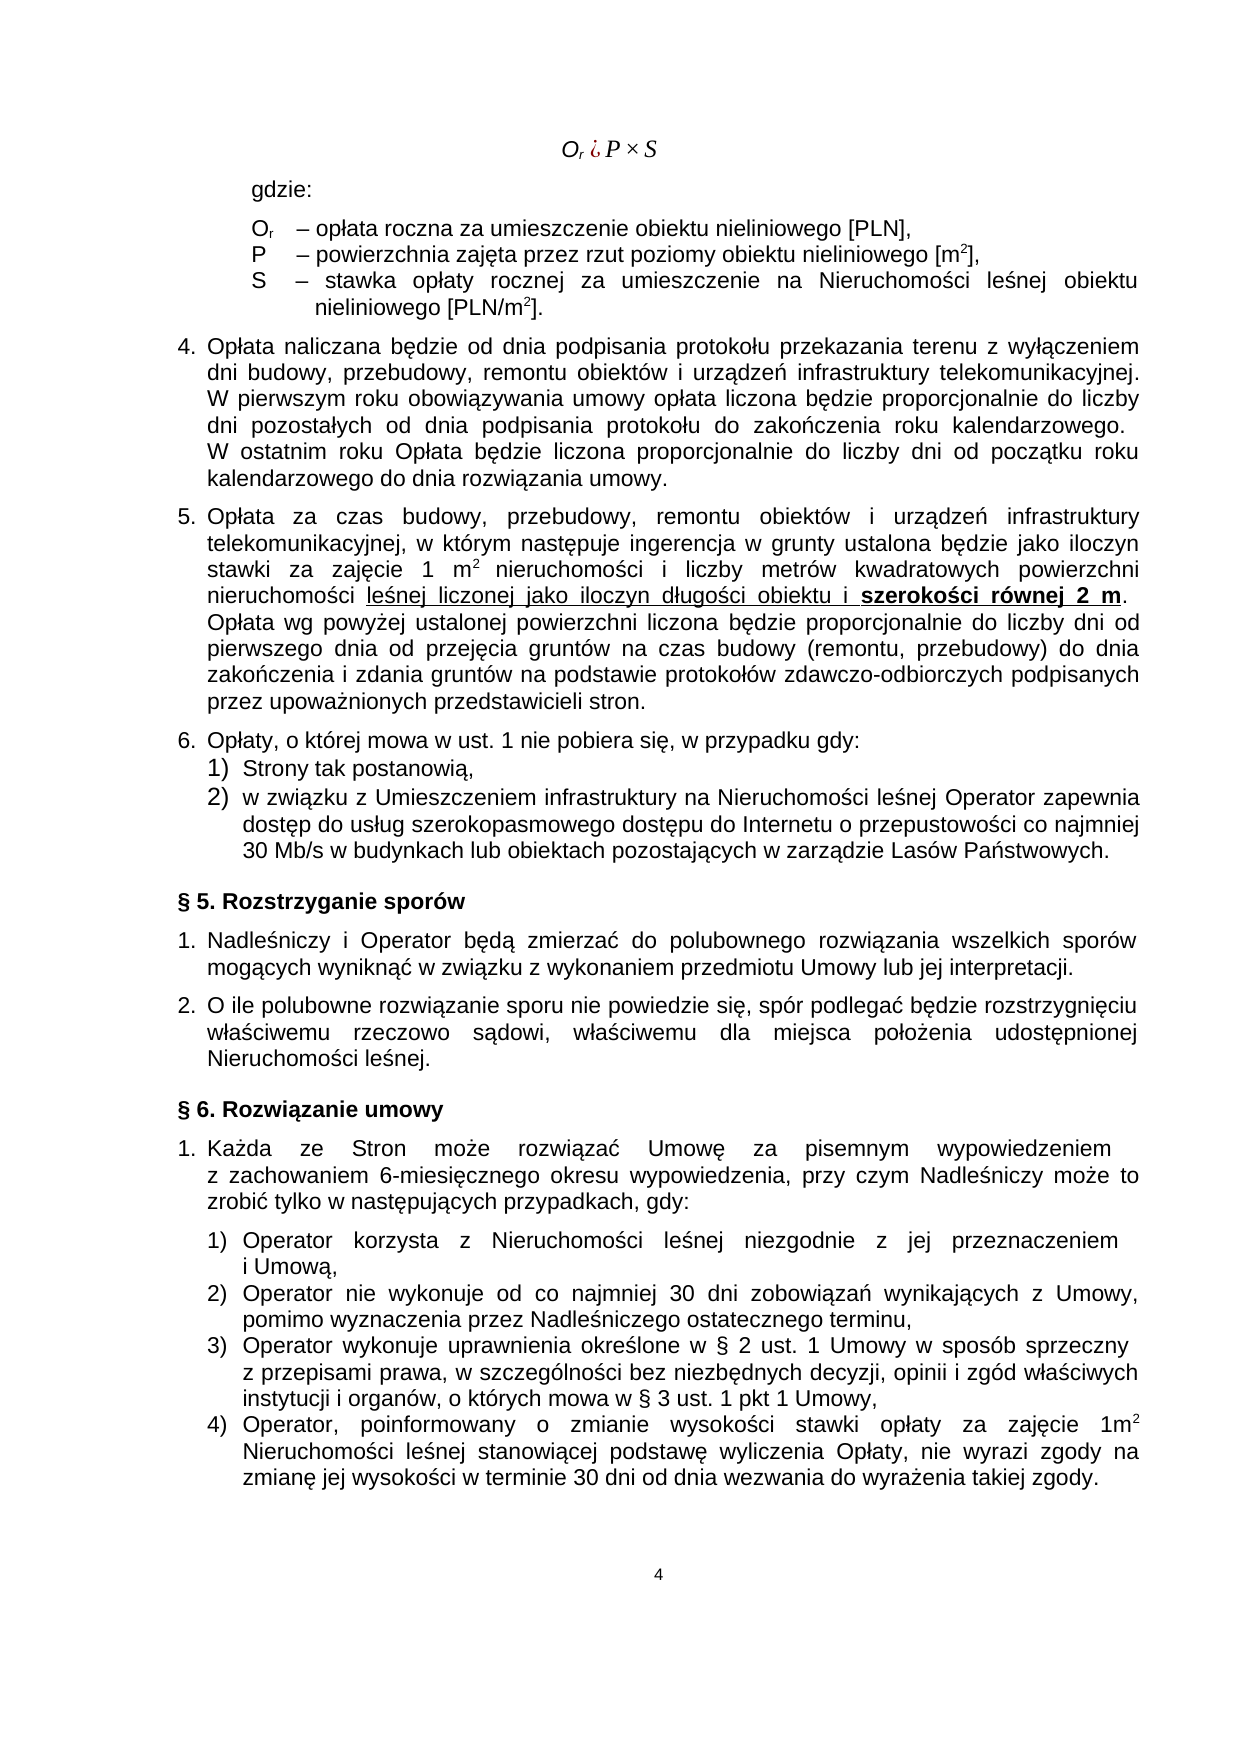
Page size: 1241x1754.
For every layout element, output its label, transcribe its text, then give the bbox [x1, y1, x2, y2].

text S – stawka opłaty rocznej za umieszczenie na Nieruchomości leśnej obiektu nieliniowego [PLN/m2]. [251, 267, 1138, 320]
text § 5. Rozstrzyganie sporów [177, 888, 1140, 914]
text P – powierzchnia zajęta przez rzut poziomy obiektu nieliniowego [m2], [251, 241, 1138, 267]
list w związku z Umieszczeniem infrastruktury na Nieruchomości leśnej Operator zapewnia dostęp do usług szerokopasmowego dostępu do Internetu o przepustowości co najmniej 30 Mb/s w budynkach lub obiektach pozostających w zarządzie Lasów Państwowych. [207, 782, 1140, 863]
list Operator korzysta z Nieruchomości leśnej niezgodnie z jej przeznaczeniem i Umową, [207, 1227, 1140, 1279]
list O ile polubowne rozwiązanie sporu nie powiedzie się, spór podlegać będzie rozstrzygnięciu właściwemu rzeczowo sądowi, właściwemu dla miejsca położenia udostępnionej Nieruchomości leśnej. [177, 992, 1138, 1071]
text Or [561, 136, 1137, 163]
text gdzie: [251, 176, 1137, 202]
list Strony tak postanowią, [207, 753, 1140, 782]
list Operator wykonuje uprawnienia określone w § 2 ust. 1 Umowy w sposób sprzeczny z przepisami prawa, w szczególności bez niezbędnych decyzji, opinii i zgód właściwych instytucji i organów, o których mowa w § 3 ust. 1 pkt 1 Umowy, [207, 1332, 1140, 1411]
list Każda ze Stron może rozwiązać Umowę za pisemnym wypowiedzeniem z zachowaniem 6-miesięcznego okresu wypowiedzenia, przy czym Nadleśniczy może to zrobić tylko w następujących przypadkach, gdy: [177, 1135, 1140, 1214]
list Nadleśniczy i Operator będą zmierzać do polubownego rozwiązania wszelkich sporów mogących wyniknąć w związku z wykonaniem przedmiotu Umowy lub jej interpretacji. [177, 927, 1137, 980]
list Opłata za czas budowy, przebudowy, remontu obiektów i urządzeń infrastruktury telekomunikacyjnej, w którym następuje ingerencja w grunty ustalona będzie jako iloczyn stawki za zajęcie 1 m2 nieruchomości i liczby metrów kwadratowych powierzchni nieruchomości leśnej liczonej jako iloczyn długości obiektu i szerokości równej 2 m. Opłata wg powyżej ustalonej powierzchni liczona będzie proporcjonalnie do liczby dni od pierwszego dnia od przejęcia gruntów na czas budowy (remontu, przebudowy) do dnia zakończenia i zdania gruntów na podstawie protokołów zdawczo-odbiorczych podpisanych przez upoważnionych przedstawicieli stron. [177, 503, 1140, 714]
text Or – opłata roczna za umieszczenie obiektu nieliniowego [PLN], [251, 215, 1138, 241]
text § 6. Rozwiązanie umowy [177, 1096, 1140, 1123]
list Operator nie wykonuje od co najmniej 30 dni zobowiązań wynikających z Umowy, pomimo wyznaczenia przez Nadleśniczego ostatecznego terminu, [207, 1279, 1140, 1332]
list Operator, poinformowany o zmianie wysokości stawki opłaty za zajęcie 1m2 Nieruchomości leśnej stanowiącej podstawę wyliczenia Opłaty, nie wyrazi zgody na zmianę jej wysokości w terminie 30 dni od dnia wezwania do wyrażenia takiej zgody. [207, 1411, 1140, 1490]
list Opłaty, o której mowa w ust. 1 nie pobiera się, w przypadku gdy: [177, 727, 1140, 753]
list Opłata naliczana będzie od dnia podpisania protokołu przekazania terenu z wyłączeniem dni budowy, przebudowy, remontu obiektów i urządzeń infrastruktury telekomunikacyjnej. W pierwszym roku obowiązywania umowy opłata liczona będzie proporcjonalnie do liczby dni pozostałych od dnia podpisania protokołu do zakończenia roku kalendarzowego. W ostatnim roku Opłata będzie liczona proporcjonalnie do liczby dni od początku roku kalendarzowego do dnia rozwiązania umowy. [177, 333, 1140, 491]
